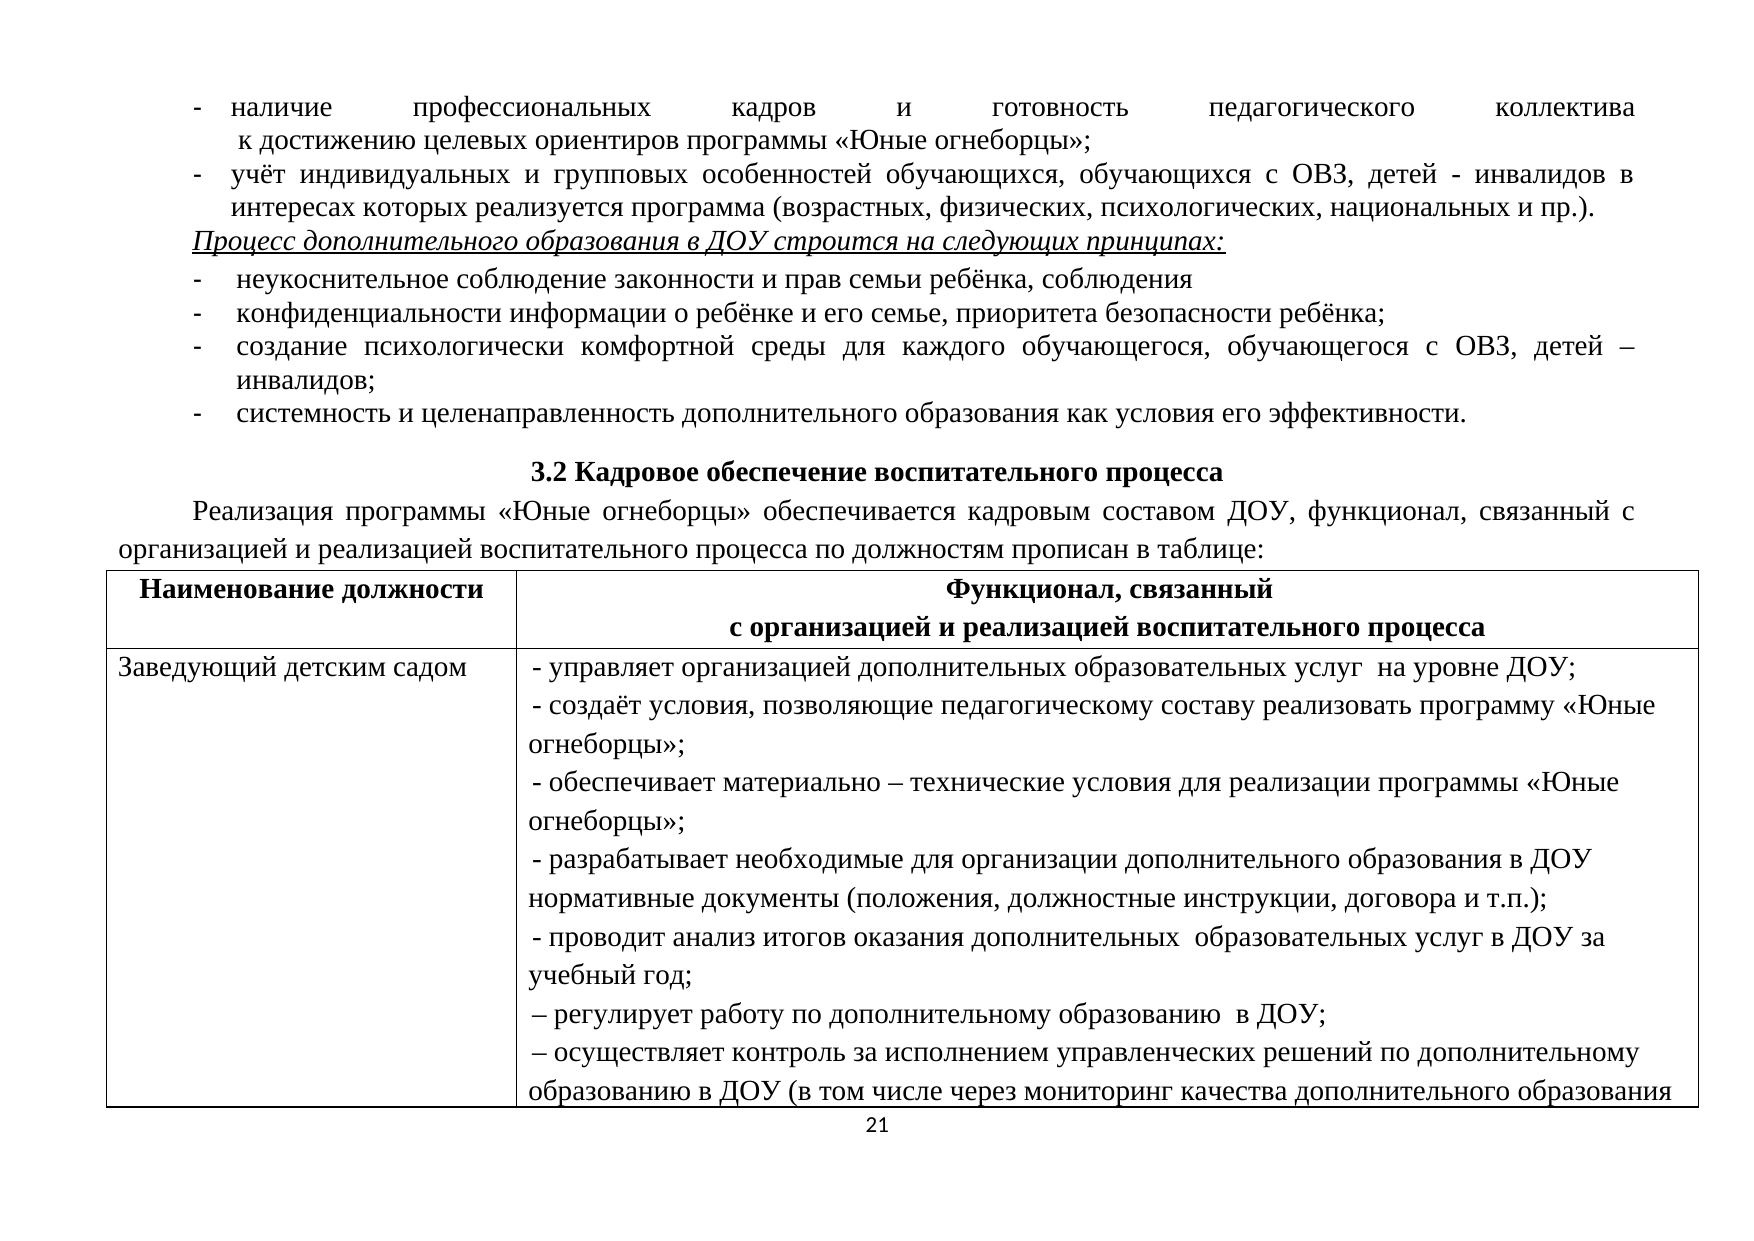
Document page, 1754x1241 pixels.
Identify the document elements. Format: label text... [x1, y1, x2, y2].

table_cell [517, 649, 1698, 1106]
table_header Функционал, связанный с организацией и реализацией воспитательного процесса [517, 571, 1698, 648]
list наличие профессиональных кадров и готовность педагогического коллектива к достижению целевых ориентиров программы «Юные огнеборцы»; [193, 89, 1636, 156]
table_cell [107, 649, 516, 1106]
text 3.2 Кадровое обеспечение воспитательного процесса [118, 454, 1636, 488]
list системность и целенаправленность дополнительного образования как условия его эффективности. [193, 396, 1636, 429]
table_header Наименование должности [107, 571, 516, 648]
list учёт индивидуальных и групповых особенностей обучающихся, обучающихся с ОВЗ, детей - инвалидов в интересах которых реализуется программа (возрастных, физических, психологических, национальных и пр.). [193, 156, 1636, 223]
text Процесс дополнительного образования в ДОУ строится на следующих принципах: [118, 223, 1636, 256]
list конфиденциальности информации о ребёнке и его семье, приоритета безопасности ребёнка; [193, 295, 1636, 328]
list создание психологически комфортной среды для каждого обучающегося, обучающегося с ОВЗ, детей – инвалидов; [193, 328, 1636, 396]
list неукоснительное соблюдение законности и прав семьи ребёнка, соблюдения [193, 261, 1636, 295]
text Реализация программы «Юные огнеборцы» обеспечивается кадровым составом ДОУ, функционал, связанный с организацией и реализацией воспитательного процесса по должностям прописан в таблице: [118, 493, 1636, 565]
